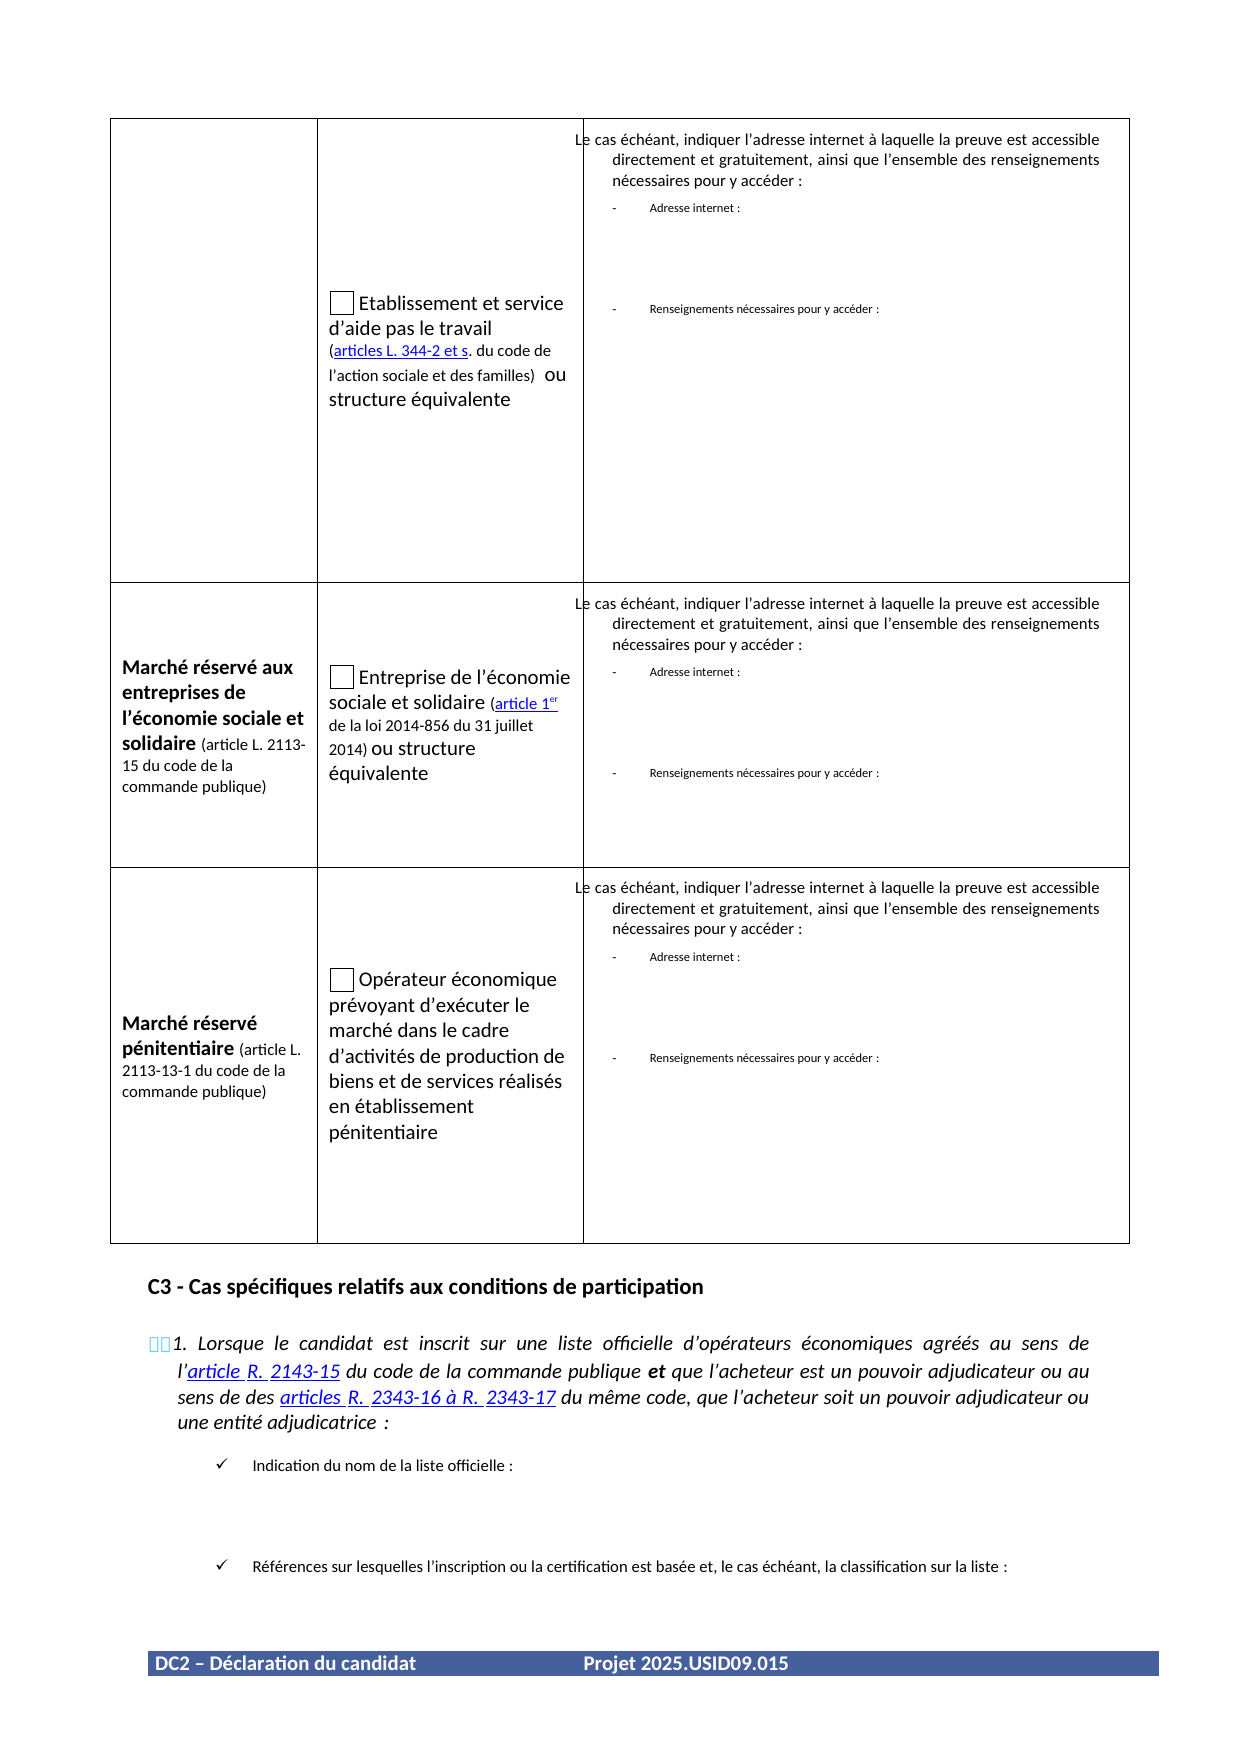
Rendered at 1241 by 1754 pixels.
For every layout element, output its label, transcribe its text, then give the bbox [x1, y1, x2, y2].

table_cell Entreprise de l’économie sociale et solidaire (article 1er de la loi 2014-856 du 31 juillet 2014) ou structure équivalente [318, 583, 583, 867]
text 1. Lorsque le candidat est inscrit sur une liste officielle d’opérateurs économiques agréés au sens de l’article R. 2143-15 du code de la commande publique et que l’acheteur est un pouvoir adjudicateur ou au sens de des articles R. 2343-16 à R. 2343-17 du même code, que l’acheteur soit un pouvoir adjudicateur ou une entité adjudicatrice : [148, 1328, 1093, 1435]
table_cell Le cas échéant, indiquer l’adresse internet à laquelle la preuve est accessible directement et gratuitement, ainsi que l’ensemble des renseignements nécessaires pour y accéder : Adresse internet : Renseignements nécessaires pour y accéder : [584, 119, 1129, 582]
table_cell Etablissement et service d’aide pas le travail (articles L. 344-2 et s. du code de l’action sociale et des familles) ou structure équivalente [318, 119, 583, 582]
list Références sur lesquelles l’inscription ou la certification est basée et, le cas échéant, la classification sur la liste : [215, 1557, 1093, 1577]
text C3 - Cas spécifiques relatifs aux conditions de participation [148, 1272, 1093, 1300]
table_cell Marché réservé aux entreprises de l’économie sociale et solidaire (article L. 2113-15 du code de la commande publique) [111, 583, 317, 867]
table_cell Le cas échéant, indiquer l’adresse internet à laquelle la preuve est accessible directement et gratuitement, ainsi que l’ensemble des renseignements nécessaires pour y accéder : Adresse internet : Renseignements nécessaires pour y accéder : [584, 868, 1129, 1243]
table_cell Marché réservé pénitentiaire (article L. 2113-13-1 du code de la commande publique) [111, 868, 317, 1243]
list Indication du nom de la liste officielle : [215, 1455, 1093, 1475]
table_cell Opérateur économique prévoyant d’exécuter le marché dans le cadre d’activités de production de biens et de services réalisés en établissement pénitentiaire [318, 868, 583, 1243]
table_cell Le cas échéant, indiquer l’adresse internet à laquelle la preuve est accessible directement et gratuitement, ainsi que l’ensemble des renseignements nécessaires pour y accéder : Adresse internet : Renseignements nécessaires pour y accéder : [584, 583, 1129, 867]
